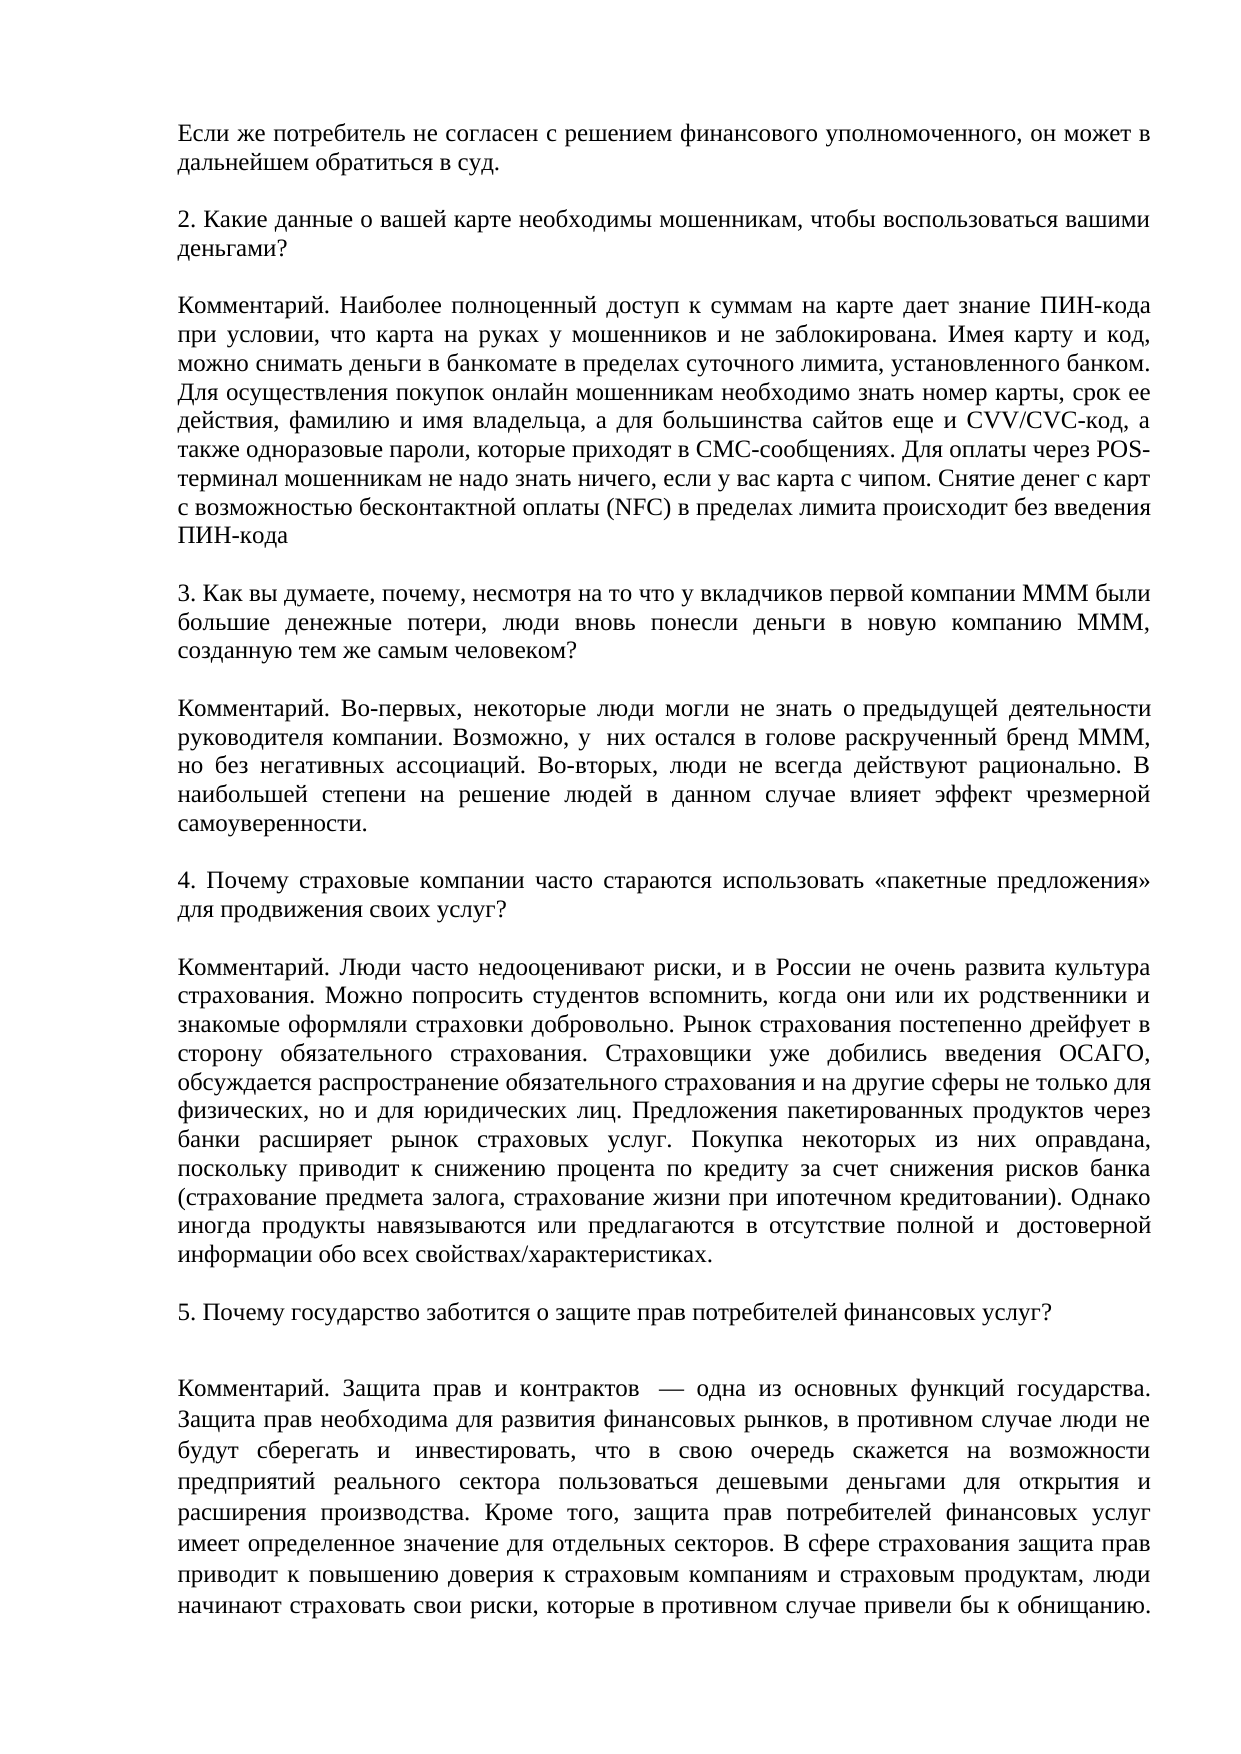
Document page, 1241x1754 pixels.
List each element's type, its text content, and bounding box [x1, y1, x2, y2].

text Комментарий. Люди часто недооценивают риски, и в России не очень развита культура страхования. Можно попросить студентов вспомнить, когда они или их родственники и знакомые оформляли страховки добровольно. Рынок страхования постепенно дрейфует в сторону обязательного страхования. Страховщики уже добились введения ОСАГО, обсуждается распространение обязательного страхования и на другие сферы не только для физических, но и для юридических лиц. Предложения пакетированных продуктов через банки расширяет рынок страховых услуг. Покупка некоторых из них оправдана, поскольку приводит к снижению процента по кредиту за счет снижения рисков банка (страхование предмета залога, страхование жизни при ипотечном кредитовании). Однако иногда продукты навязываются или предлагаются в отсутствие полной и достоверной информации обо всех свойствах/характеристиках. [177, 952, 1152, 1268]
text Комментарий. Во-первых, некоторые люди могли не знать о предыдущей деятельности руководителя компании. Возможно, у них остался в голове раскрученный бренд МММ, но без негативных ассоциаций. Во-вторых, люди не всегда действуют рационально. В наибольшей степени на решение людей в данном случае влияет эффект чрезмерной самоуверенности. [177, 693, 1152, 837]
text 3. Как вы думаете, почему, несмотря на то что у вкладчиков первой компании МММ были большие денежные потери, люди вновь понесли деньги в новую компанию МММ, созданную тем же самым человеком? [177, 578, 1152, 664]
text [177, 118, 1152, 176]
text Комментарий. Наиболее полноценный доступ к суммам на карте дает знание ПИН-кода при условии, что карта на руках у мошенников и не заблокирована. Имея карту и код, можно снимать деньги в банкомате в пределах суточного лимита, установленного банком. Для осуществления покупок онлайн мошенникам необходимо знать номер карты, срок ее действия, фамилию и имя владельца, а для большинства сайтов еще и CVV/CVC-код, а также одноразовые пароли, которые приходят в СМС-сообщениях. Для оплаты через POS-терминал мошенникам не надо знать ничего, если у вас карта с чипом. Снятие денег с карт с возможностью бесконтактной оплаты (NFC) в пределах лимита происходит без введения ПИН-кода [177, 291, 1152, 549]
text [177, 1373, 1152, 1619]
text 4. Почему страховые компании часто стараются использовать «пакетные предложения» для продвижения своих услуг? [177, 866, 1152, 923]
text 5. Почему государство заботится о защите прав потребителей финансовых услуг? [177, 1297, 1152, 1326]
text 2. Какие данные о вашей карте необходимы мошенникам, чтобы воспользоваться вашими деньгами? [177, 204, 1152, 262]
